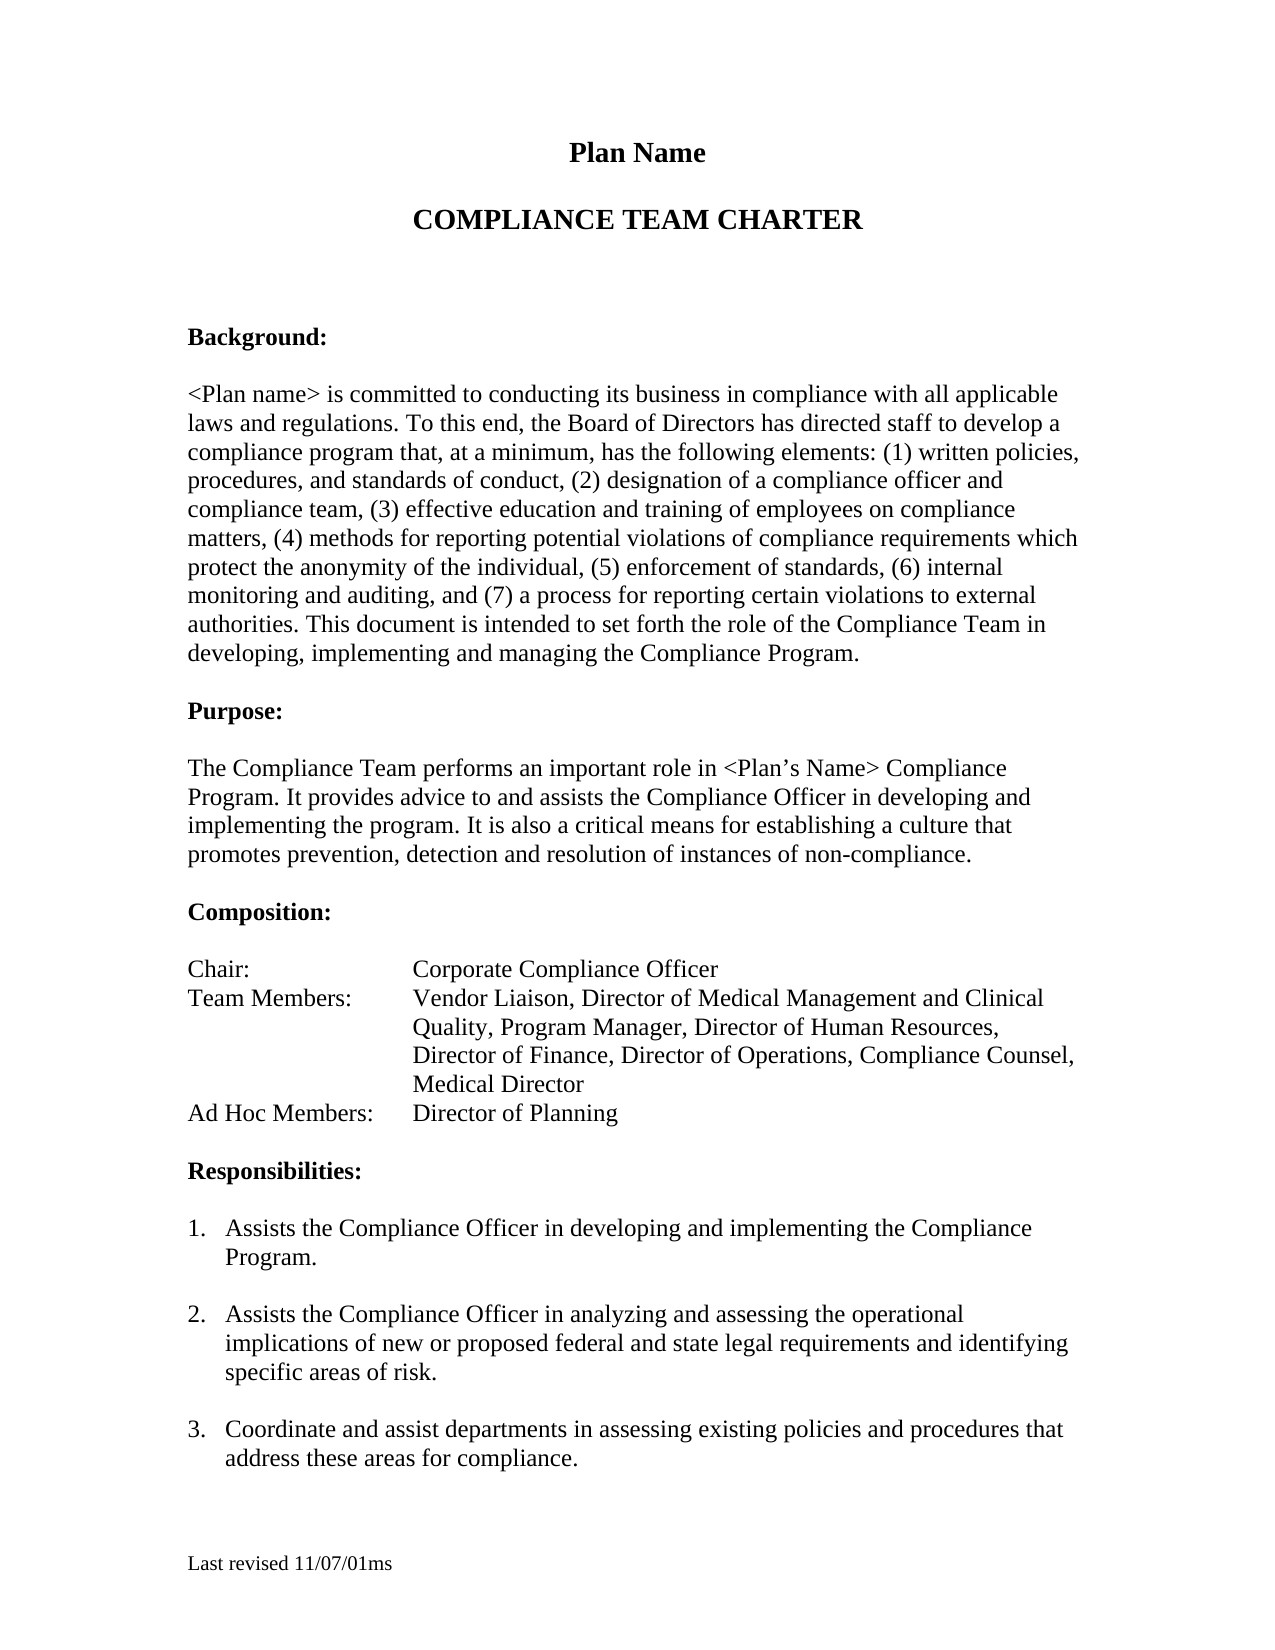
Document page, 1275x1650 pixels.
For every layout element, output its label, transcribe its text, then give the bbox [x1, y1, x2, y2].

title Plan Name COMPLIANCE TEAM CHARTER [412, 135, 863, 236]
text Chair: Corporate Compliance Officer [187, 954, 1096, 983]
list Assists the Compliance Officer in developing and implementing the Compliance Program. [187, 1213, 1033, 1271]
subtitle Purpose: [187, 696, 1096, 724]
subtitle Responsibilities: [187, 1156, 1096, 1184]
text <Plan name> is committed to conducting its business in compliance with all applicable laws and regulations. To this end, the Board of Directors has directed staff to develop a compliance program that, at a minimum, has the following elements: (1) written policies, procedures, and standards of conduct, (2) designation of a compliance officer and compliance team, (3) effective education and training of employees on compliance matters, (4) methods for reporting potential violations of compliance requirements which protect the anonymity of the individual, (5) enforcement of standards, (6) internal monitoring and auditing, and (7) a process for reporting certain violations to external authorities. This document is intended to set forth the role of the Compliance Team in developing, implementing and managing the Compliance Program. [187, 379, 1082, 667]
text Team Members: Vendor Liaison, Director of Medical Management and Clinical Quality, Program Manager, Director of Human Resources, Director of Finance, Director of Operations, Compliance Counsel, Medical Director [187, 983, 1075, 1098]
list Assists the Compliance Officer in analyzing and assessing the operational implications of new or proposed federal and state legal requirements and identifying specific areas of risk. [187, 1299, 1069, 1386]
subtitle Composition: [187, 897, 1096, 926]
text The Compliance Team performs an important role in <Plan’s Name> Compliance Program. It provides advice to and assists the Compliance Officer in developing and implementing the program. It is also a critical means for establishing a culture that promotes prevention, detection and resolution of instances of non-compliance. [187, 753, 1096, 868]
list Coordinate and assist departments in assessing existing policies and procedures that address these areas for compliance. [187, 1414, 1064, 1472]
text Ad Hoc Members: Director of Planning [187, 1098, 1096, 1127]
subtitle Background: [187, 322, 1096, 351]
